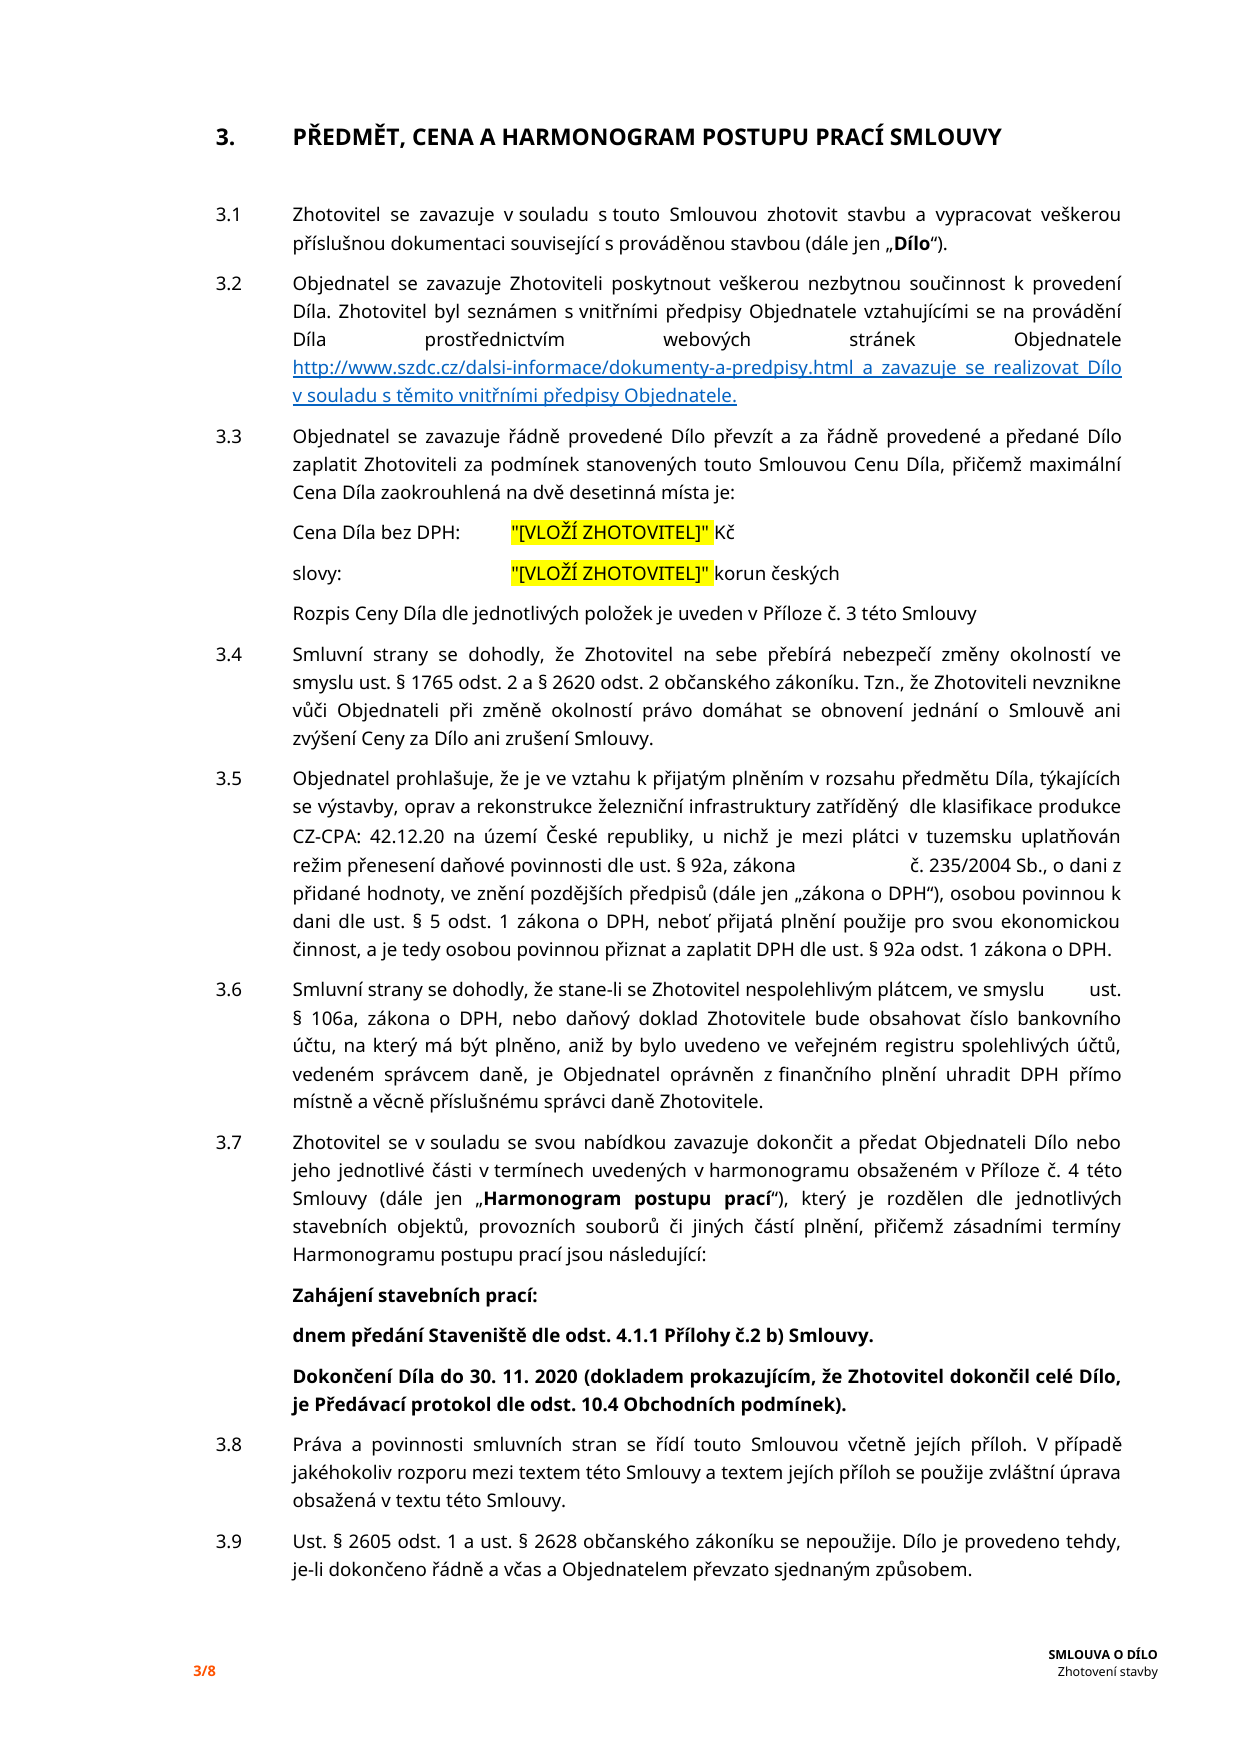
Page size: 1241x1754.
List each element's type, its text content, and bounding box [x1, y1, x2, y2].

text Zahájení stavebních prací: [292, 1282, 1122, 1307]
text Smluvní strany se dohodly, že Zhotovitel na sebe přebírá nebezpečí změny okolností ve smyslu ust. § 1765 odst. 2 a § 2620 odst. 2 občanského zákoníku. Tzn., že Zhotoviteli nevznikne vůči Objednateli při změně okolností právo domáhat se obnovení jednání o Smlouvě ani zvýšení Ceny za Dílo ani zrušení Smlouvy. [216, 641, 1122, 751]
text Objednatel prohlašuje, že je ve vztahu k přijatým plněním v rozsahu předmětu Díla, týkajících se výstavby, oprav a rekonstrukce železniční infrastruktury zatříděný dle klasifikace produkce CZ-CPA: 42.12.20 na území České republiky, u nichž je mezi plátci v tuzemsku uplatňován režim přenesení daňové povinnosti dle ust. § 92a, zákona č. 235/2004 Sb., o dani z přidané hodnoty, ve znění pozdějších předpisů (dále jen „zákona o DPH“), osobou povinnou k dani dle ust. § 5 odst. 1 zákona o DPH, neboť přijatá plnění použije pro svou ekonomickou činnost, a je tedy osobou povinnou přiznat a zaplatit DPH dle ust. § 92a odst. 1 zákona o DPH. [216, 766, 1122, 962]
text slovy: korun českých [714, 560, 1122, 586]
text Objednatel se zavazuje Zhotoviteli poskytnout veškerou nezbytnou součinnost k provedení Díla. Zhotovitel byl seznámen s vnitřními předpisy Objednatele vztahujícími se na provádění Díla prostřednictvím webových stránek Objednatele http://www.szdc.cz/dalsi-informace/dokumenty-a-predpisy.html a zavazuje se realizovat Dílo v souladu s těmito vnitřními předpisy Objednatele. [216, 270, 1122, 408]
text Ust. § 2605 odst. 1 a ust. § 2628 občanského zákoníku se nepoužije. Dílo je provedeno tehdy, je-li dokončeno řádně a včas a Objednatelem převzato sjednaným způsobem. [216, 1528, 1122, 1582]
text Rozpis Ceny Díla dle jednotlivých položek je uveden v Příloze č. 3 této Smlouvy [292, 601, 1122, 626]
text Cena Díla bez DPH: Kč [292, 519, 1122, 545]
text Zhotovitel se zavazuje v souladu s touto Smlouvou zhotovit stavbu a vypracovat veškerou příslušnou dokumentaci související s prováděnou stavbou (dále jen „Dílo“). [216, 202, 1122, 255]
text Smluvní strany se dohodly, že stane-li se Zhotovitel nespolehlivým plátcem, ve smyslu ust. § 106a, zákona o DPH, nebo daňový doklad Zhotovitele bude obsahovat číslo bankovního účtu, na který má být plněno, aniž by bylo uvedeno ve veřejném registru spolehlivých účtů, vedeném správcem daně, je Objednatel oprávněn z finančního plnění uhradit DPH přímo místně a věcně příslušnému správci daně Zhotovitele. [216, 977, 1122, 1114]
text slovy: korun českých [292, 560, 511, 586]
text Práva a povinnosti smluvních stran se řídí touto Smlouvou včetně jejích příloh. V případě jakéhokoliv rozporu mezi textem této Smlouvy a textem jejích příloh se použije zvláštní úprava obsažená v textu této Smlouvy. [216, 1432, 1122, 1513]
text Zhotovitel se v souladu se svou nabídkou zavazuje dokončit a předat Objednateli Dílo nebo jeho jednotlivé části v termínech uvedených v harmonogramu obsaženém v Příloze č. 4 této Smlouvy (dále jen „Harmonogram postupu prací“), který je rozdělen dle jednotlivých stavebních objektů, provozních souborů či jiných částí plnění, přičemž zásadními termíny Harmonogramu postupu prací jsou následující: [216, 1129, 1122, 1267]
text Dokončení Díla do 30. 11. 2020 (dokladem prokazujícím, že Zhotovitel dokončil celé Dílo, je Předávací protokol dle odst. 10.4 Obchodních podmínek). [292, 1363, 1122, 1417]
text PŘEDMĚT, CENA A HARMONOGRAM POSTUPU PRACÍ SMLOUVY [216, 121, 1122, 152]
text dnem předání Staveniště dle odst. 4.1.1 Přílohy č.2 b) Smlouvy. [292, 1322, 1122, 1348]
text Objednatel se zavazuje řádně provedené Dílo převzít a za řádně provedené a předané Dílo zaplatit Zhotoviteli za podmínek stanovených touto Smlouvou Cenu Díla, přičemž maximální Cena Díla zaokrouhlená na dvě desetinná místa je: [216, 423, 1122, 504]
